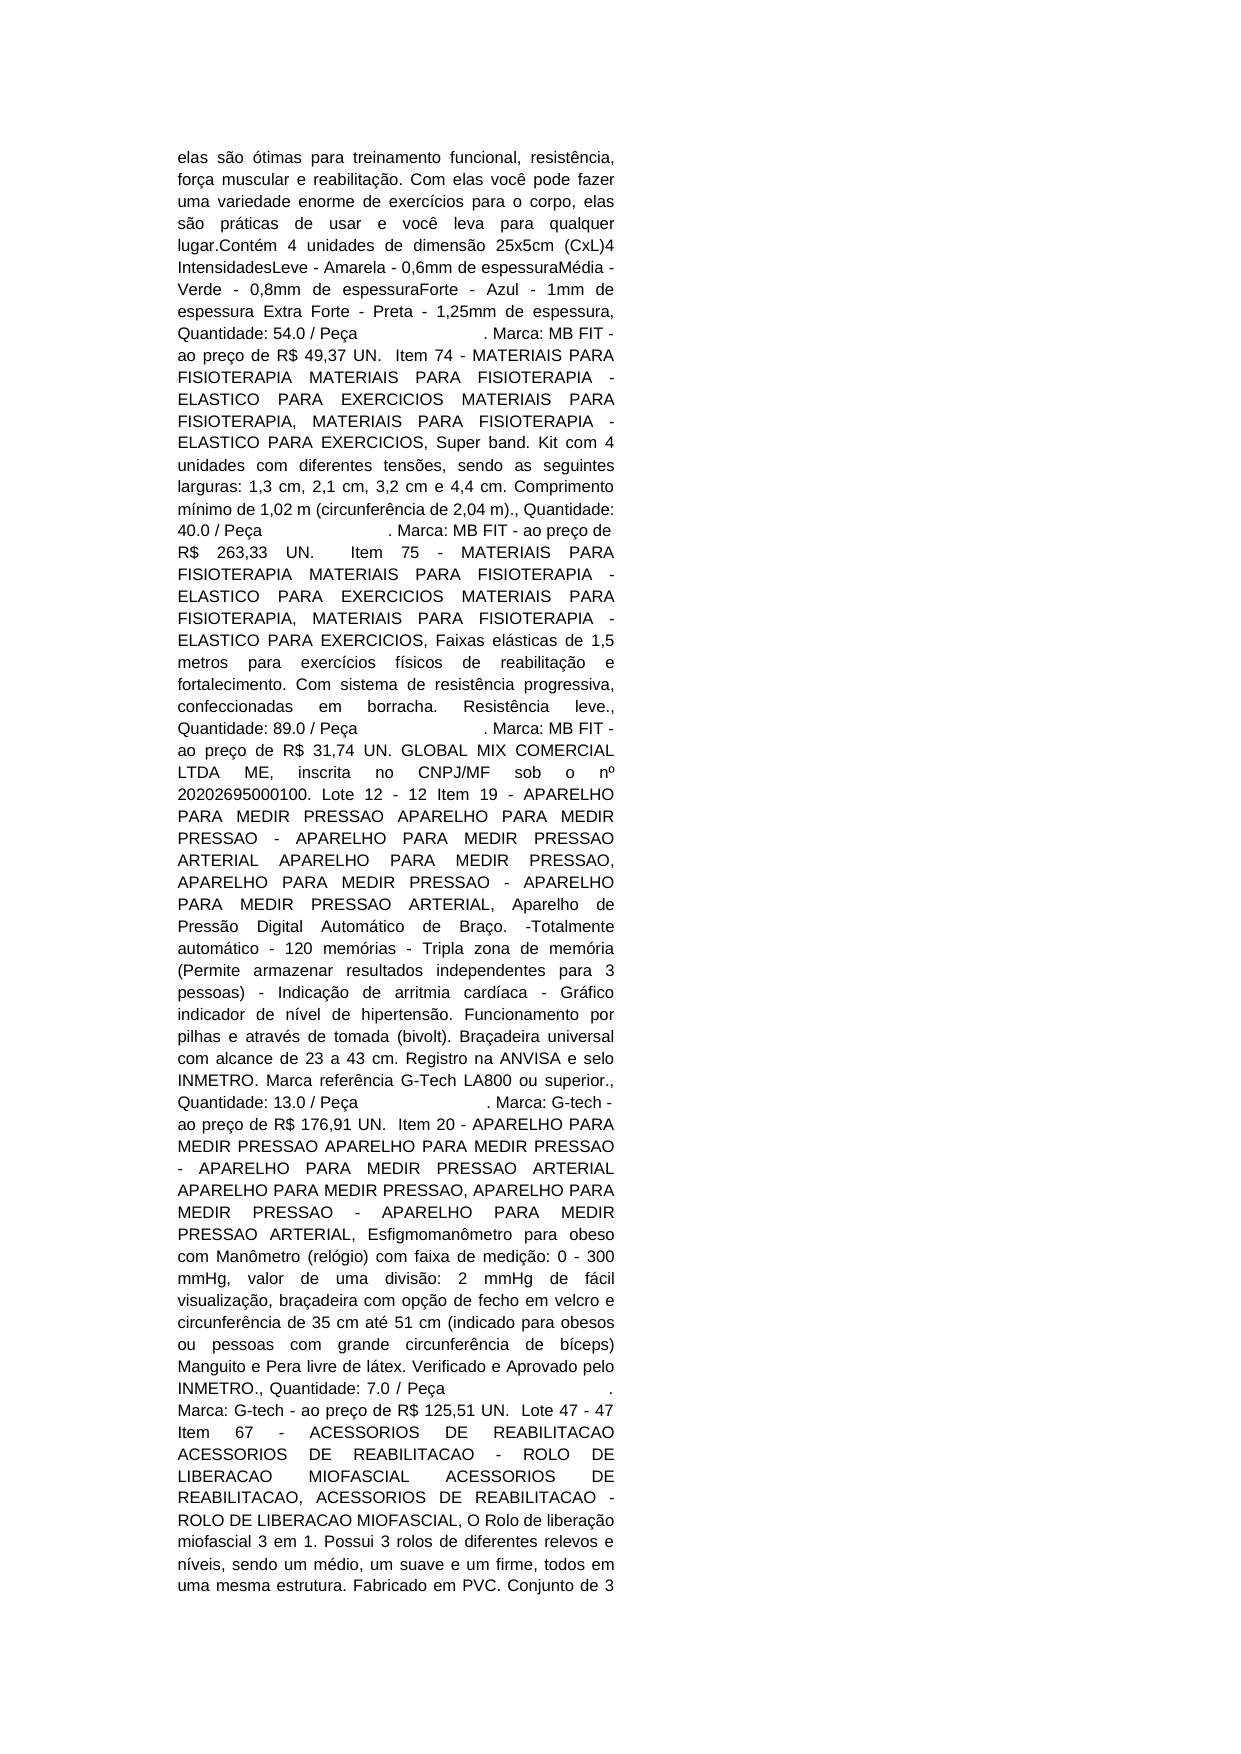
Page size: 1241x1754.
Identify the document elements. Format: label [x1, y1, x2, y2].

text [177, 148, 615, 1595]
